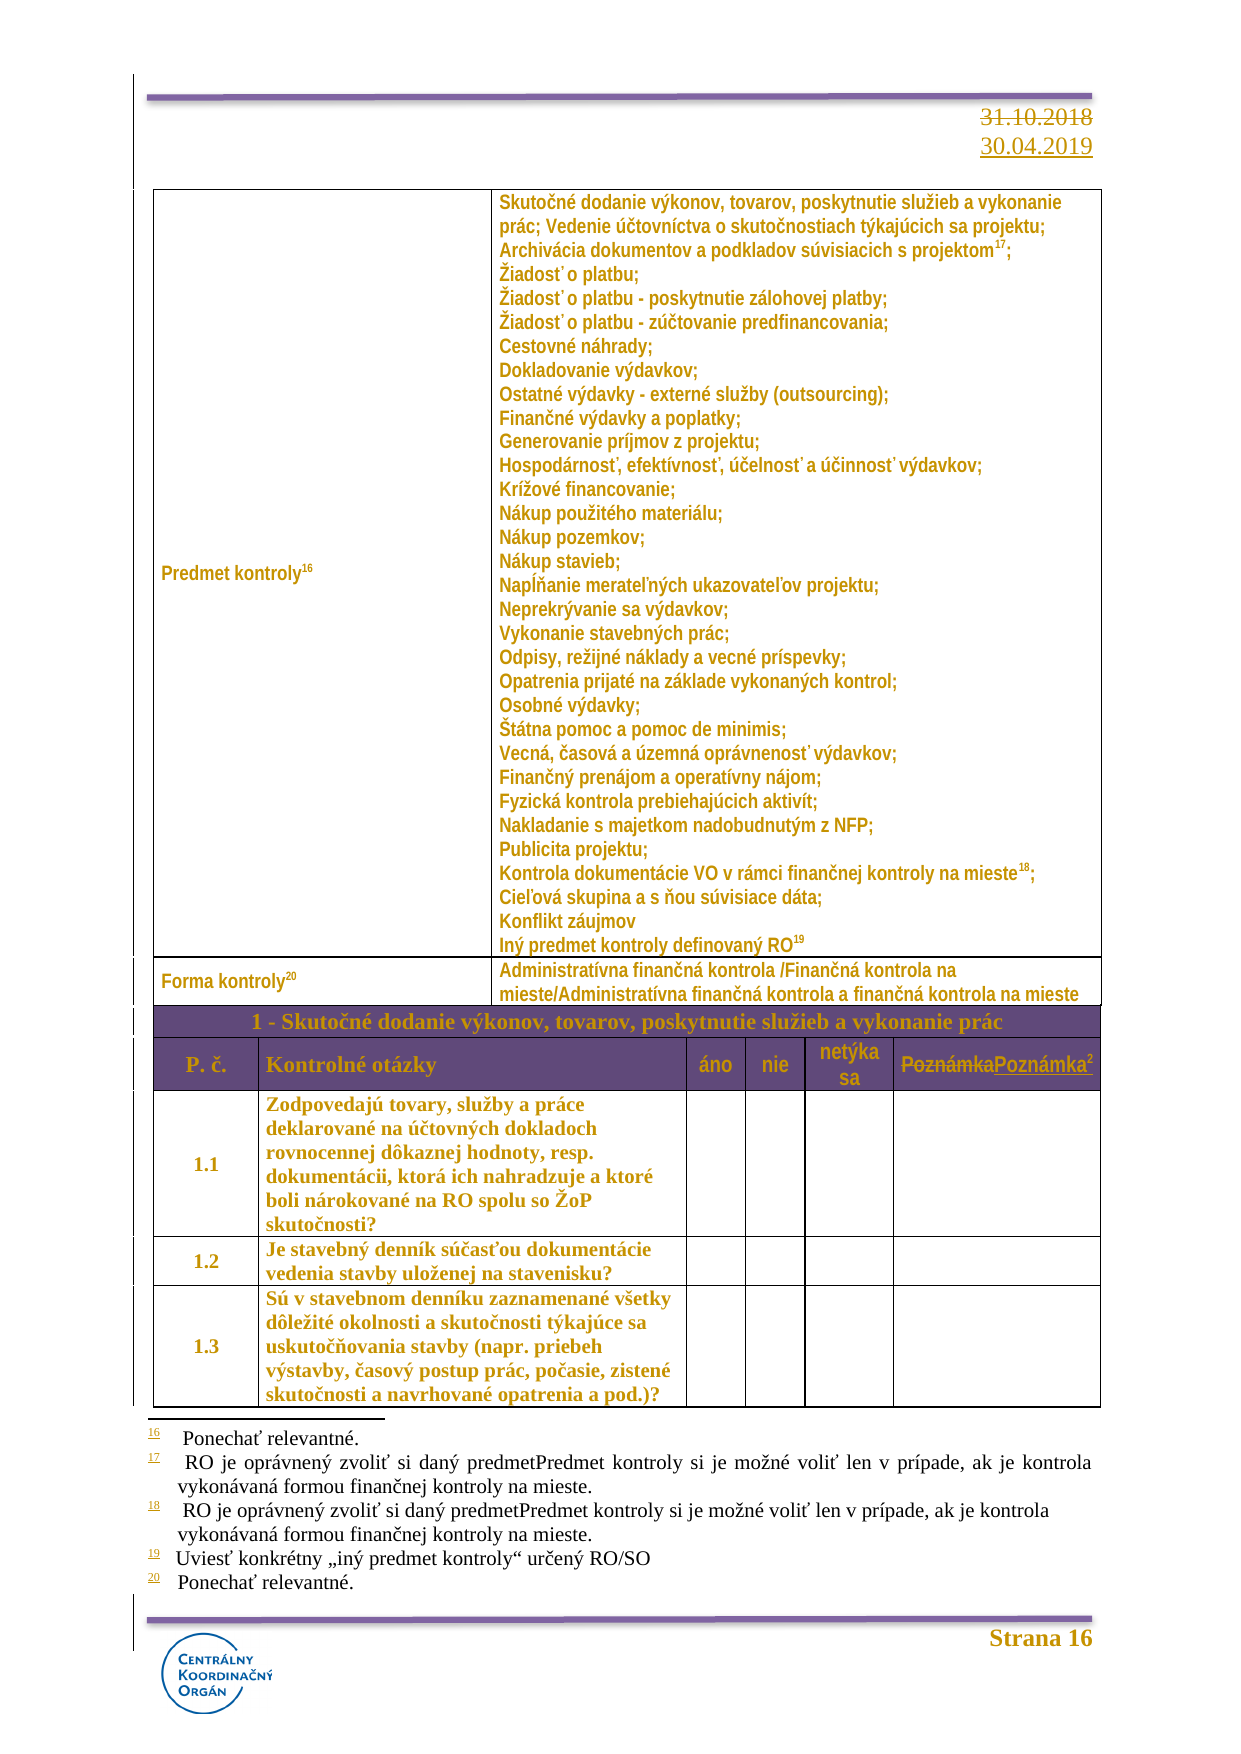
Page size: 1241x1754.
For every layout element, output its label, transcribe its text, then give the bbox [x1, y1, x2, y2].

table_cell netýka sa [806, 1038, 893, 1090]
table_cell Skutočné dodanie výkonov, tovarov, poskytnutie služieb a vykonanie prác; Vedenie účtovníctva o skutočnostiach týkajúcich sa projektu; Archivácia dokumentov a podkladov súvisiacich s projektom; Žiadosť o platbu; Žiadosť o platbu - poskytnutie zálohovej platby; Žiadosť o platbu - zúčtovanie predfinancovania; Cestovné náhrady; Dokladovanie výdavkov; Ostatné výdavky - externé služby (outsourcing); Finančné výdavky a poplatky; Generovanie príjmov z projektu; Hospodárnosť, efektívnosť, účelnosť a účinnosť výdavkov; Krížové financovanie; Nákup použitého materiálu; Nákup pozemkov; Nákup stavieb; Napĺňanie merateľných ukazovateľov projektu; Neprekrývanie sa výdavkov; Vykonanie stavebných prác; Odpisy, režijné náklady a vecné príspevky; Opatrenia prijaté na základe vykonaných kontrol; Osobné výdavky; Štátna pomoc a pomoc de minimis; Vecná, časová a územná oprávnenosť výdavkov; Finančný prenájom a operatívny nájom; Fyzická kontrola prebiehajúcich aktivít; Nakladanie s majetkom nadobudnutým z NFP; Publicita projektu; Kontrola dokumentácie VO v rámci finančnej kontroly na mieste; Cieľová skupina a s ňou súvisiace dáta; Konflikt záujmov Iný predmet kontroly definovaný RO [492, 190, 1101, 956]
table_cell 1.3 [154, 1286, 258, 1406]
table_cell [806, 1237, 893, 1285]
picture [159, 1631, 272, 1713]
table_cell P. č. [154, 1038, 258, 1090]
table_cell [806, 1286, 893, 1406]
table_cell 1.1 [154, 1091, 258, 1236]
table_cell Predmet kontroly [154, 190, 491, 956]
table_cell Sú v stavebnom denníku zaznamenané všetky dôležité okolnosti a skutočnosti týkajúce sa uskutočňovania stavby (napr. priebeh výstavby, časový postup prác, počasie, zistené skutočnosti a navrhované opatrenia a pod.)? [259, 1286, 686, 1406]
table_cell nie [746, 1038, 804, 1090]
table_cell [806, 1091, 893, 1236]
table_cell 1.2 [154, 1237, 258, 1285]
table_cell [894, 1038, 1100, 1090]
table_cell [687, 1286, 745, 1406]
table_cell Forma kontroly [154, 958, 491, 1005]
table_cell [894, 1286, 1100, 1406]
table_cell áno [687, 1038, 745, 1090]
table_cell [746, 1286, 804, 1406]
table_cell [894, 1237, 1100, 1285]
table_cell 1 - Skutočné dodanie výkonov, tovarov, poskytnutie služieb a vykonanie prác [154, 1006, 1100, 1037]
table_cell [746, 1091, 804, 1236]
table_cell Kontrolné otázky [259, 1038, 686, 1090]
table_cell Je stavebný denník súčasťou dokumentácie vedenia stavby uloženej na stavenisku? [259, 1237, 686, 1285]
table_cell [746, 1237, 804, 1285]
table_cell Administratívna finančná kontrola /Finančná kontrola na mieste/Administratívna finančná kontrola a finančná kontrola na mieste [492, 958, 1101, 1005]
table_cell [687, 1237, 745, 1285]
table_cell Zodpovedajú tovary, služby a práce deklarované na účtovných dokladoch rovnocennej dôkaznej hodnoty, resp. dokumentácii, ktorá ich nahradzuje a ktoré boli nárokované na RO spolu so ŽoP skutočnosti? [259, 1091, 686, 1236]
table_cell [894, 1091, 1100, 1236]
table_cell [687, 1091, 745, 1236]
